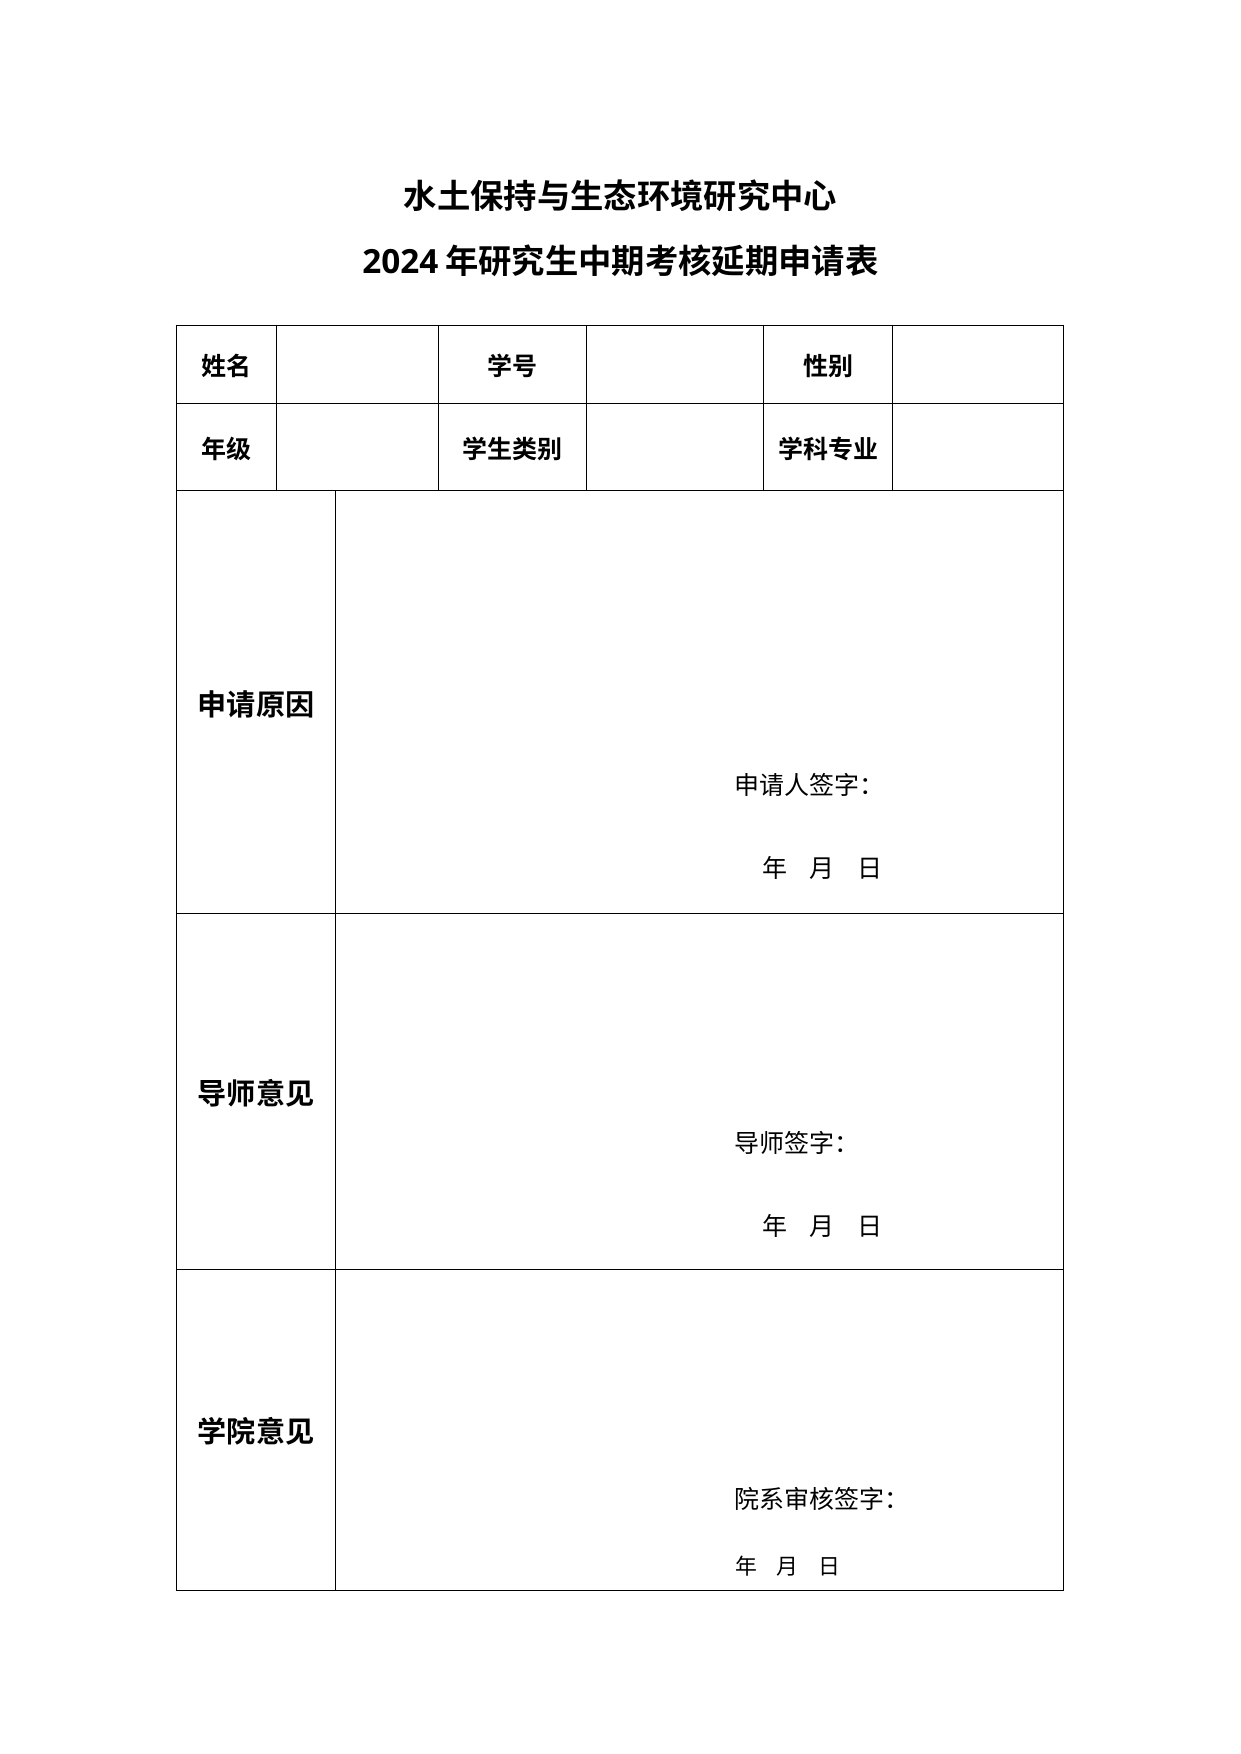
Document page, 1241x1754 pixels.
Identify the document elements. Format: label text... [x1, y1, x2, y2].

table_cell 申请原因 [177, 491, 335, 913]
table_header 性别 [764, 326, 892, 403]
table_cell 申请人签字： 年 月 日 [336, 491, 1063, 913]
table_cell [277, 404, 438, 490]
table_header [893, 326, 1063, 403]
table_cell 导师意见 [177, 914, 335, 1269]
table_cell [587, 404, 763, 490]
text 2024年研究生中期考核延期申请表 [187, 227, 1053, 292]
text 水土保持与生态环境研究中心 [187, 162, 1053, 227]
table_cell [893, 404, 1063, 490]
table_header [587, 326, 763, 403]
table_cell 学科专业 [764, 404, 892, 490]
table_cell 年级 [177, 404, 276, 490]
table_cell 院系审核签字： 年 月 日 [336, 1270, 1063, 1590]
table_cell 学生类别 [439, 404, 586, 490]
table_header 学号 [439, 326, 586, 403]
table_cell 学院意见 [177, 1270, 335, 1590]
table_cell 导师签字： 年 月 日 [336, 914, 1063, 1269]
table_header [277, 326, 438, 403]
table_header 姓名 [177, 326, 276, 403]
